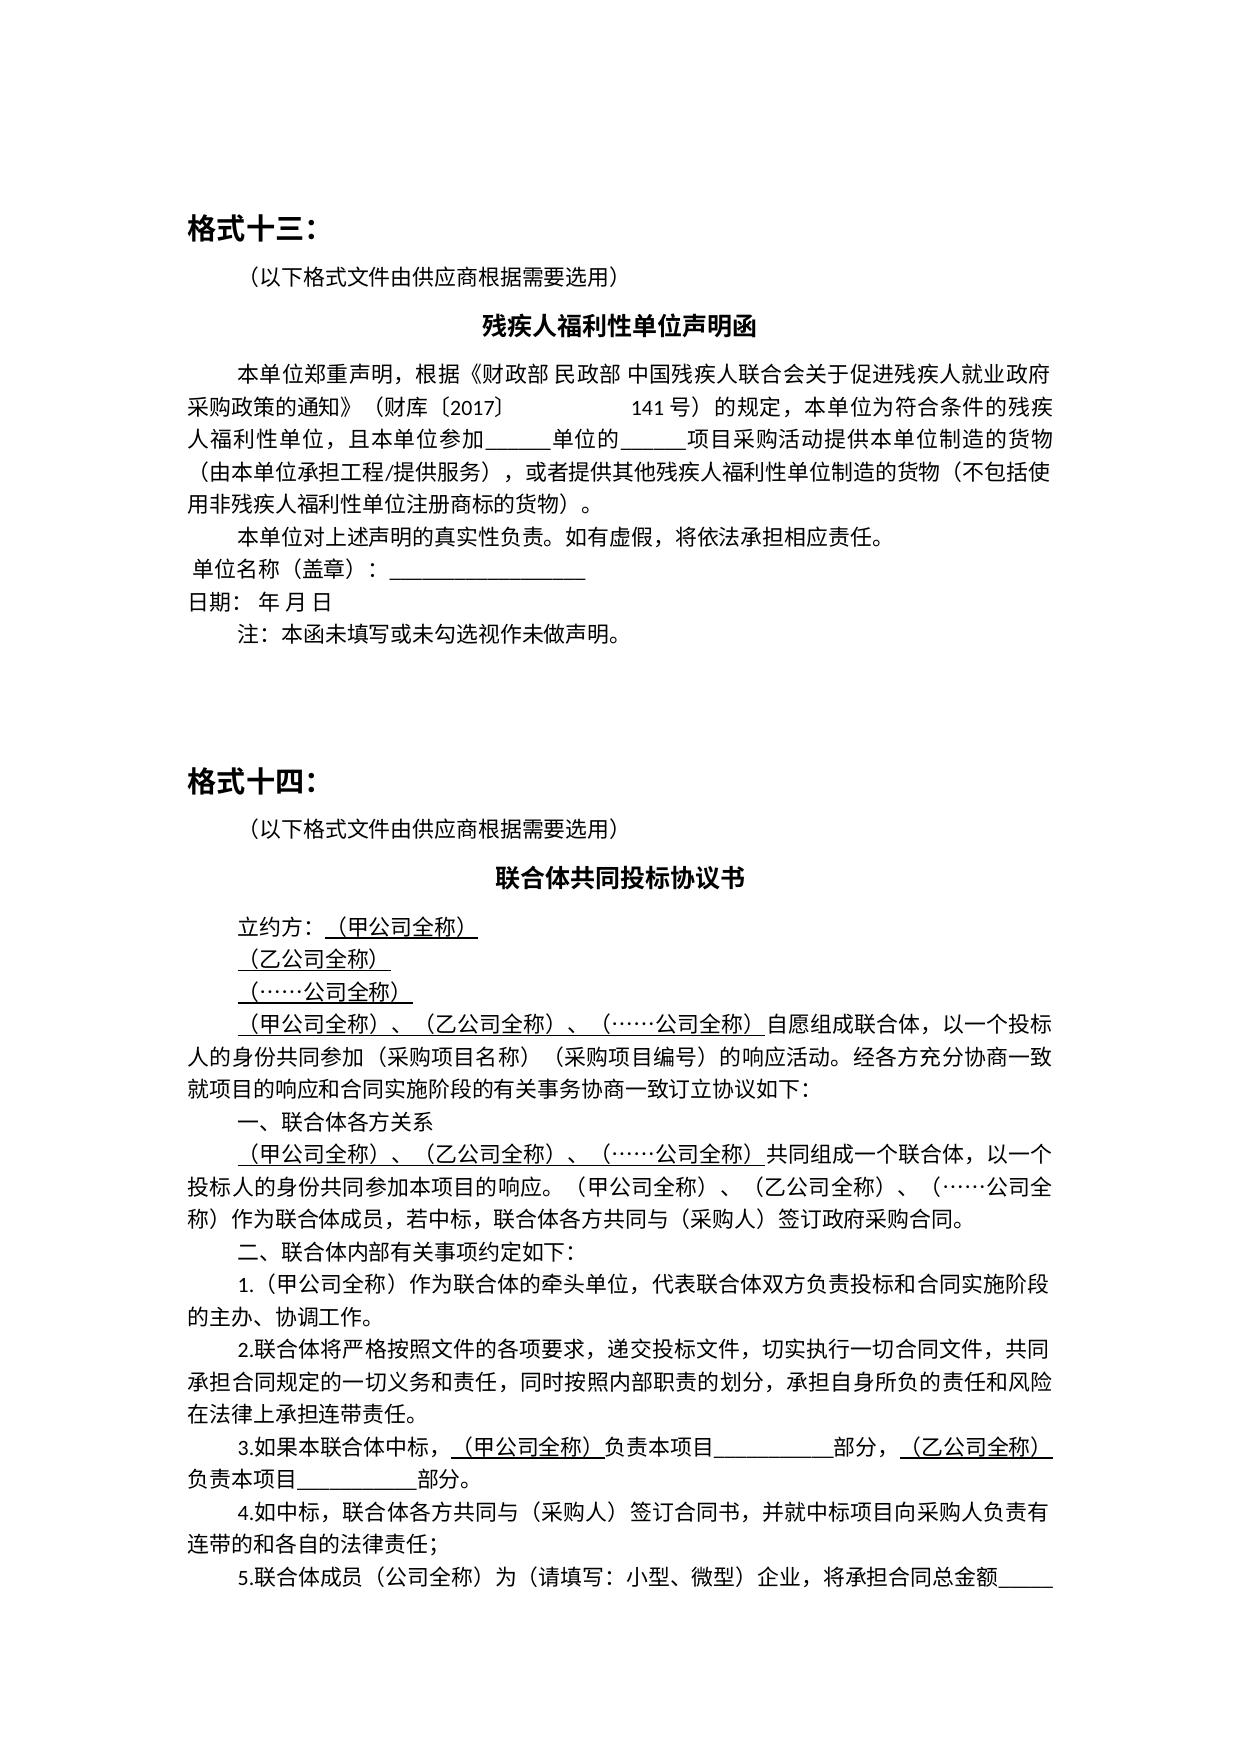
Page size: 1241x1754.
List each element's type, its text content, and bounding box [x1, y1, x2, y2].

text 本单位对上述声明的真实性负责。如有虚假，将依法承担相应责任。 [187, 519, 1053, 552]
text 一、联合体各方关系 [187, 1104, 1053, 1137]
text （甲公司全称）、（乙公司全称）、（……公司全称）自愿组成联合体，以一个投标人的身份共同参加（采购项目名称）（采购项目编号）的响应活动。经各方充分协商一致，就项目的响应和合同实施阶段的有关事务协商一致订立协议如下： [187, 1007, 1053, 1104]
text （甲公司全称）、（乙公司全称）、（……公司全称）共同组成一个联合体，以一个投标人的身份共同参加本项目的响应。（甲公司全称）、（乙公司全称）、（……公司全称）作为联合体成员，若中标，联合体各方共同与（采购人）签订政府采购合同。 [187, 1137, 1053, 1234]
text 联合体共同投标协议书 [187, 844, 1053, 909]
text 3.如果本联合体中标，（甲公司全称）负责本项目___________部分，（乙公司全称）负责本项目___________部分。 [187, 1429, 1053, 1494]
text 格式十四： [187, 747, 1053, 812]
text （以下格式文件由供应商根据需要选用） [187, 812, 1053, 844]
text （……公司全称） [187, 974, 1053, 1007]
text 1.（甲公司全称）作为联合体的牵头单位，代表联合体双方负责投标和合同实施阶段的主办、协调工作。 [187, 1267, 1053, 1332]
text 立约方：（甲公司全称） [187, 909, 1053, 942]
text 4.如中标，联合体各方共同与（采购人）签订合同书，并就中标项目向采购人负责有连带的和各自的法律责任； [187, 1494, 1053, 1559]
text （乙公司全称） [187, 942, 1053, 974]
text 残疾人福利性单位声明函 [187, 292, 1053, 357]
text 本单位郑重声明，根据《财政部 民政部 中国残疾人联合会关于促进残疾人就业政府采购政策的通知》（财库〔2017〕 141号）的规定，本单位为符合条件的残疾人福利性单位，且本单位参加______单位的______项目采购活动提供本单位制造的货物（由本单位承担工程/提供服务），或者提供其他残疾人福利性单位制造的货物（不包括使用非残疾人福利性单位注册商标的货物）。 [187, 357, 1053, 519]
text 注：本函未填写或未勾选视作未做声明。 [187, 617, 1053, 649]
text （以下格式文件由供应商根据需要选用） [187, 259, 1053, 292]
text 格式十三： [187, 194, 1053, 259]
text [187, 1559, 1053, 1592]
text 单位名称（盖章）：__________________ [187, 552, 1053, 584]
text 日期： 年 月 日 [187, 584, 1053, 617]
text 2.联合体将严格按照文件的各项要求，递交投标文件，切实执行一切合同文件，共同承担合同规定的一切义务和责任，同时按照内部职责的划分，承担自身所负的责任和风险，在法律上承担连带责任。 [187, 1332, 1053, 1429]
text 二、联合体内部有关事项约定如下： [187, 1234, 1053, 1267]
